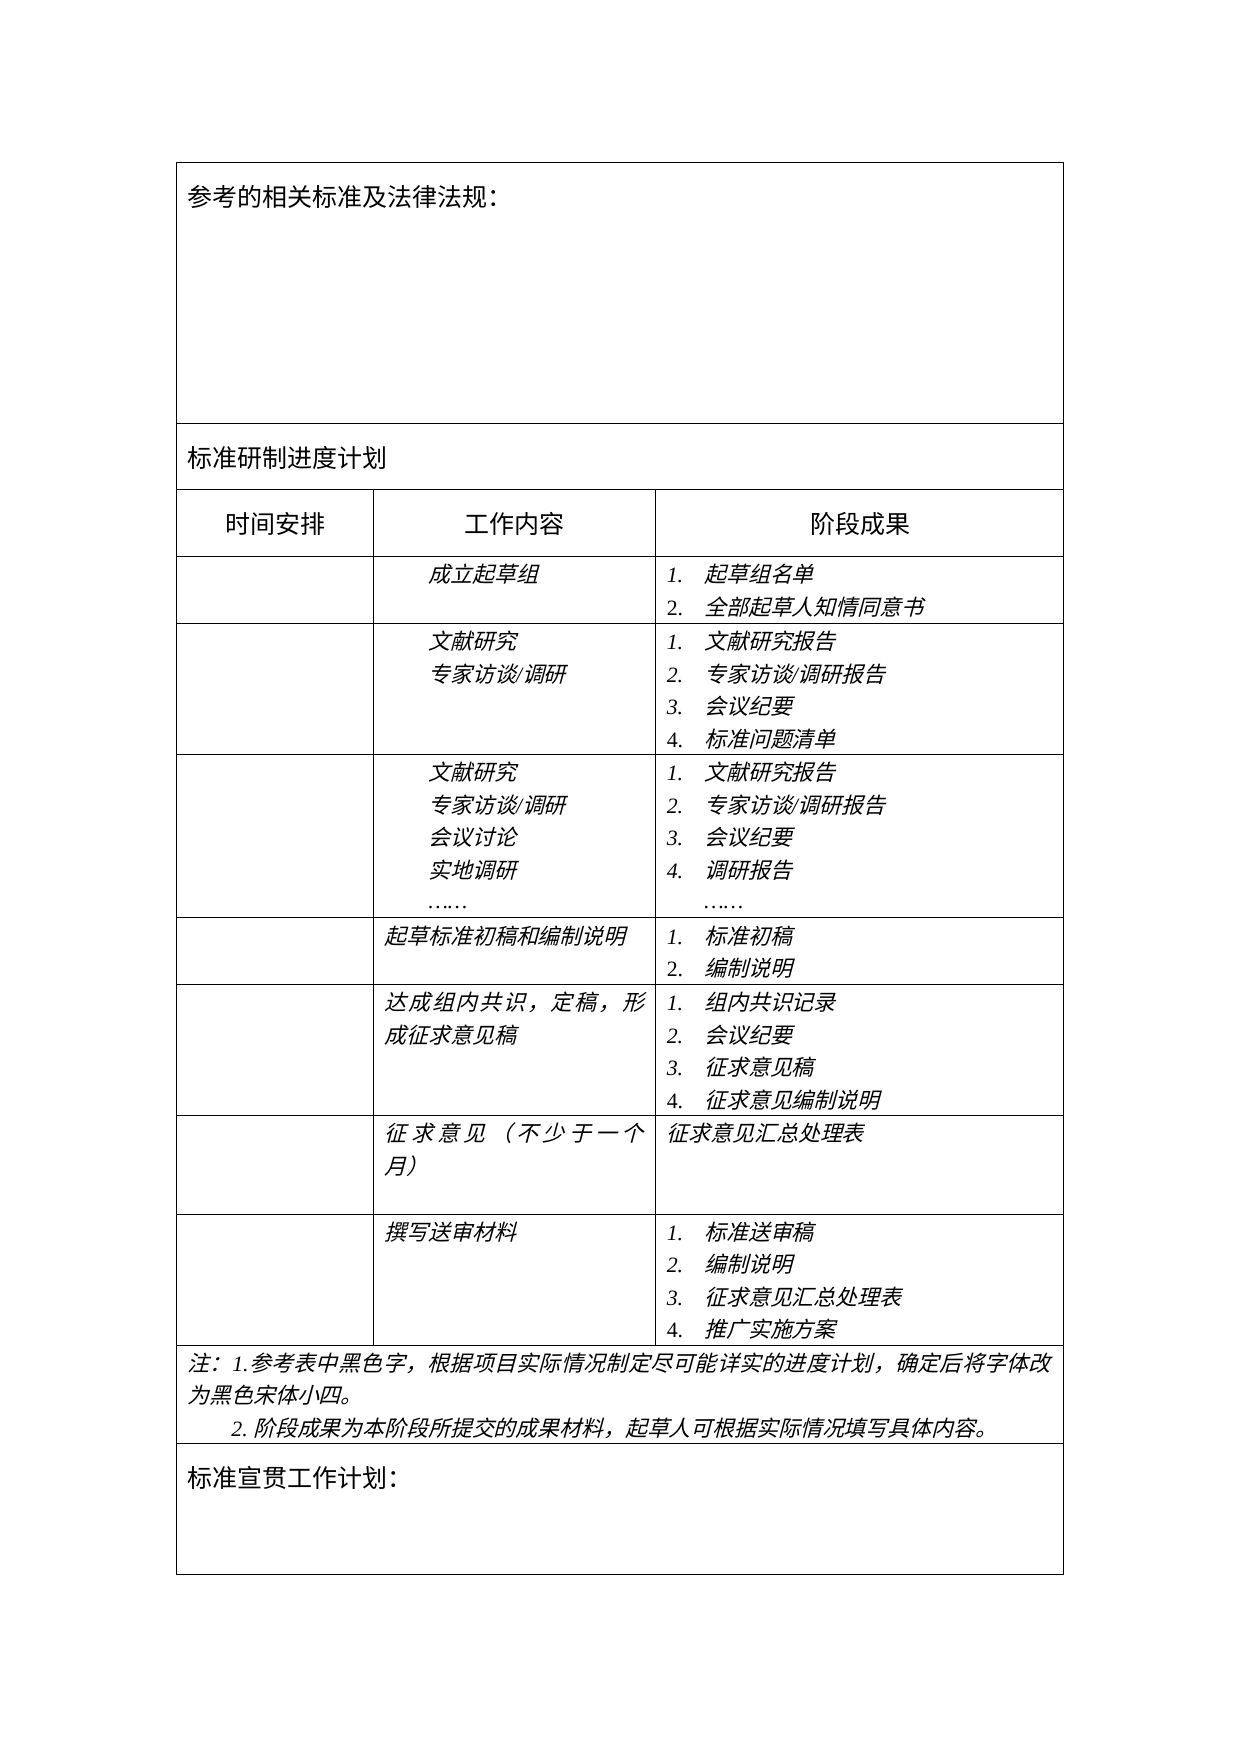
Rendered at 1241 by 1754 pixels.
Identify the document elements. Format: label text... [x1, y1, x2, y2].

table_cell [177, 1116, 373, 1213]
table_cell 文献研究 专家访谈/调研 [374, 624, 655, 754]
table_cell 成立起草组 [374, 557, 655, 623]
table_cell 注：1.参考表中黑色字，根据项目实际情况制定尽可能详实的进度计划，确定后将字体改为黑色宋体小四。 2. 阶段成果为本阶段所提交的成果材料，起草人可根据实际情况填写具体内容。 [177, 1346, 1063, 1443]
table_cell 达成组内共识，定稿，形成征求意见稿 [374, 985, 655, 1115]
table_cell 起草标准初稿和编制说明 [374, 918, 655, 984]
table_cell 标准宣贯工作计划： [177, 1444, 1063, 1574]
table_cell 工作内容 [374, 490, 655, 556]
table_cell [177, 624, 373, 754]
table_cell 文献研究报告 专家访谈/调研报告 会议纪要 调研报告 …… [656, 755, 1063, 917]
table_cell 标准送审稿 编制说明 征求意见汇总处理表 推广实施方案 [656, 1215, 1063, 1344]
table_cell 标准初稿 编制说明 [656, 918, 1063, 984]
table_cell 文献研究 专家访谈/调研 会议讨论 实地调研 …… [374, 755, 655, 917]
table_cell 阶段成果 [656, 490, 1063, 556]
table_cell 时间安排 [177, 490, 373, 556]
table_cell 标准研制进度计划 [177, 424, 1063, 489]
table_cell 征求意见汇总处理表 [656, 1116, 1063, 1213]
table_cell [177, 918, 373, 984]
table_cell 参考的相关标准及法律法规： [177, 163, 1063, 423]
table_cell 征求意见（不少于一个月） [374, 1116, 655, 1213]
table_cell [177, 1215, 373, 1344]
table_cell 组内共识记录 会议纪要 征求意见稿 征求意见编制说明 [656, 985, 1063, 1115]
table_cell 文献研究报告 专家访谈/调研报告 会议纪要 标准问题清单 [656, 624, 1063, 754]
table_cell [177, 755, 373, 917]
table_cell [177, 557, 373, 623]
table_cell 撰写送审材料 [374, 1215, 655, 1344]
table_cell 起草组名单 全部起草人知情同意书 [656, 557, 1063, 623]
table_cell [177, 985, 373, 1115]
